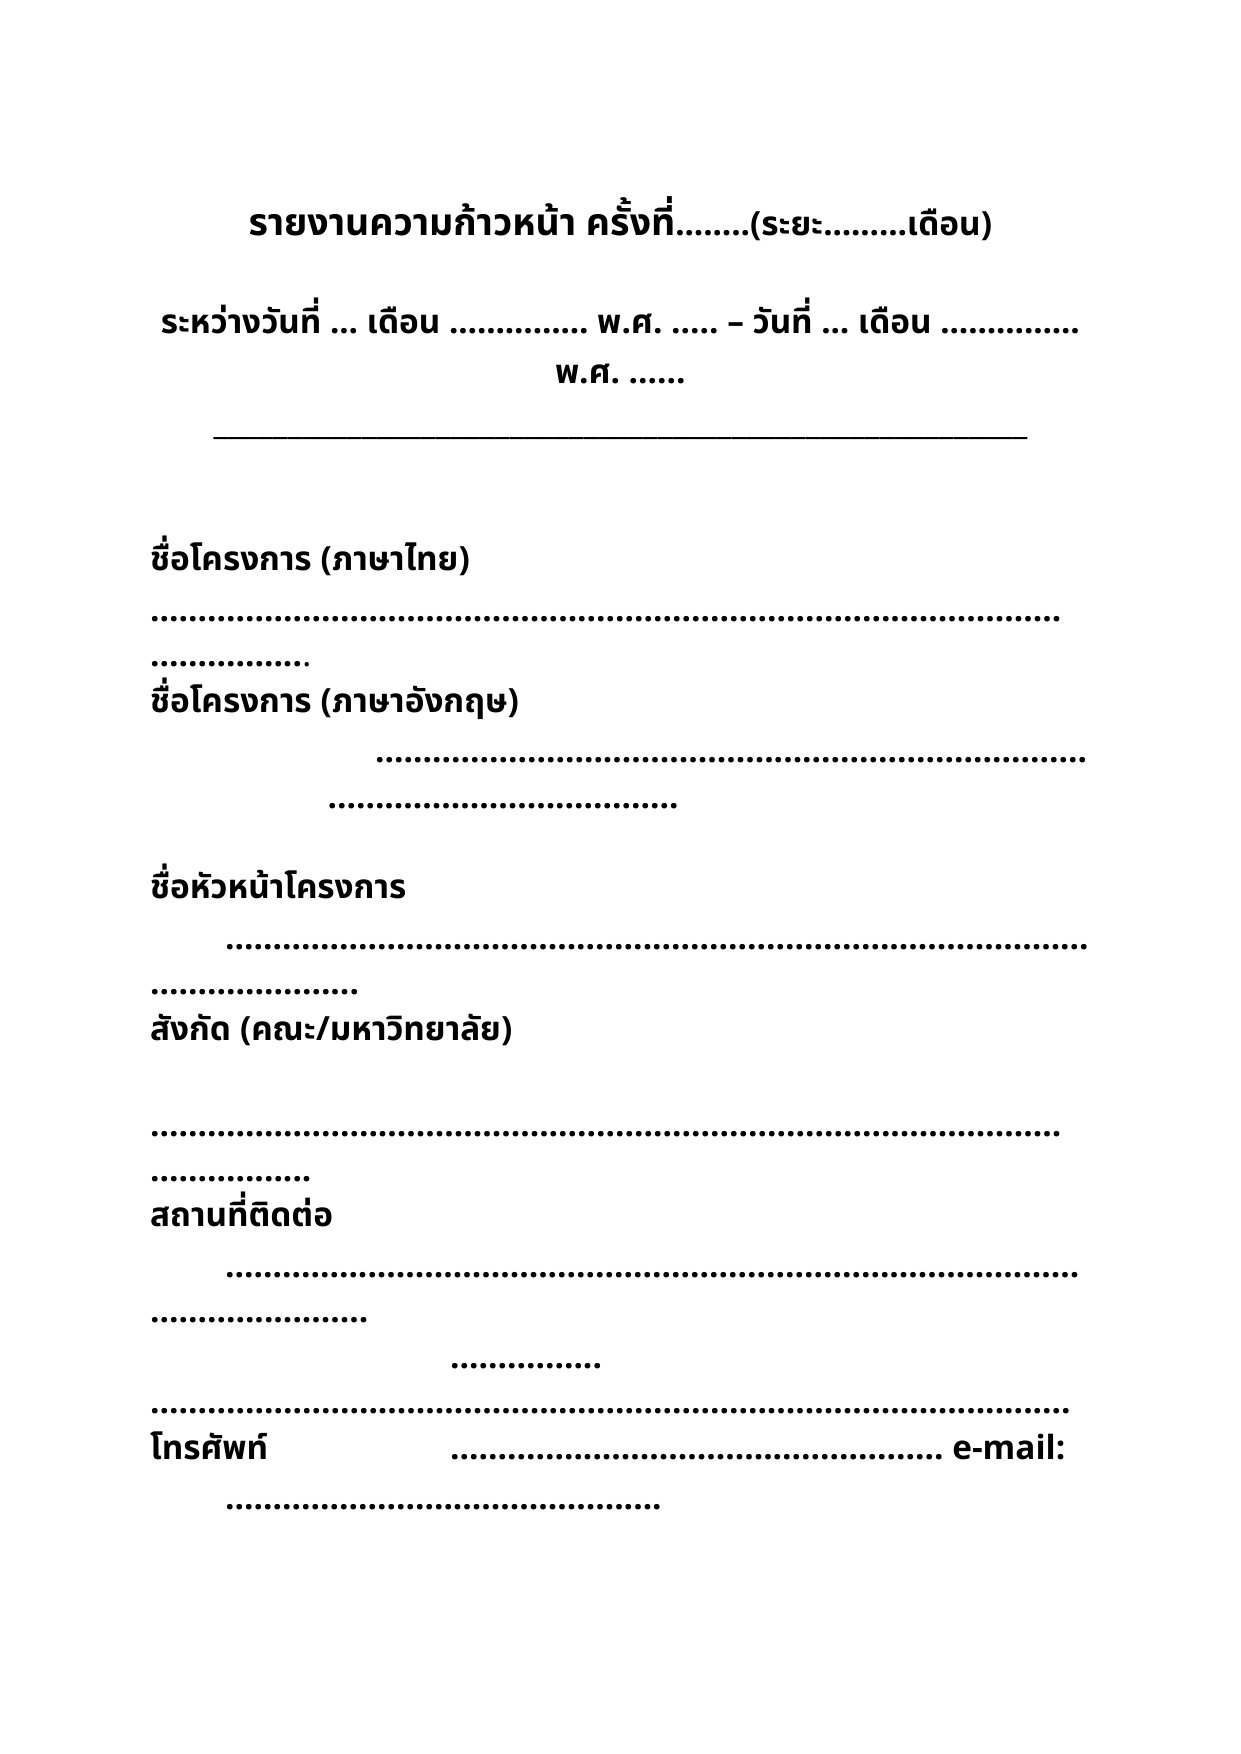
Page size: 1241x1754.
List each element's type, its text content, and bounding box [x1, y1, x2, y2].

text ชื่อโครงการ (ภาษาไทย) ……………………………………...………………………………………………………..... [150, 535, 1090, 676]
text โทรศัพท์ .…………...……………………………… e-mail: ……………………….…………...... [150, 1423, 1090, 1519]
text ชื่อหัวหน้าโครงการ .……………………………………...……………………………………………………….... [150, 863, 1090, 1004]
text รายงานความก้าวหน้า ครั้งที่……..(ระยะ………เดือน) [150, 195, 1090, 252]
text สังกัด (คณะ/มหาวิทยาลัย) ……………………………...………………………………………………………..……...... [150, 1004, 1090, 1191]
text _______________________________________________________ [150, 399, 1090, 444]
text ระหว่างวันที่ … เดือน …………… พ.ศ. ….. – วันที่ … เดือน …………… พ.ศ. …… [150, 297, 1090, 399]
text .…………...………………………………………………………..………….................... [150, 1333, 1090, 1423]
text สถานที่ติดต่อ .…………...………………………………………………………..………….................... [150, 1191, 1090, 1333]
text ชื่อโครงการ (ภาษาอังกฤษ) ……………………………………...……………………………………………………….... [150, 676, 1090, 818]
